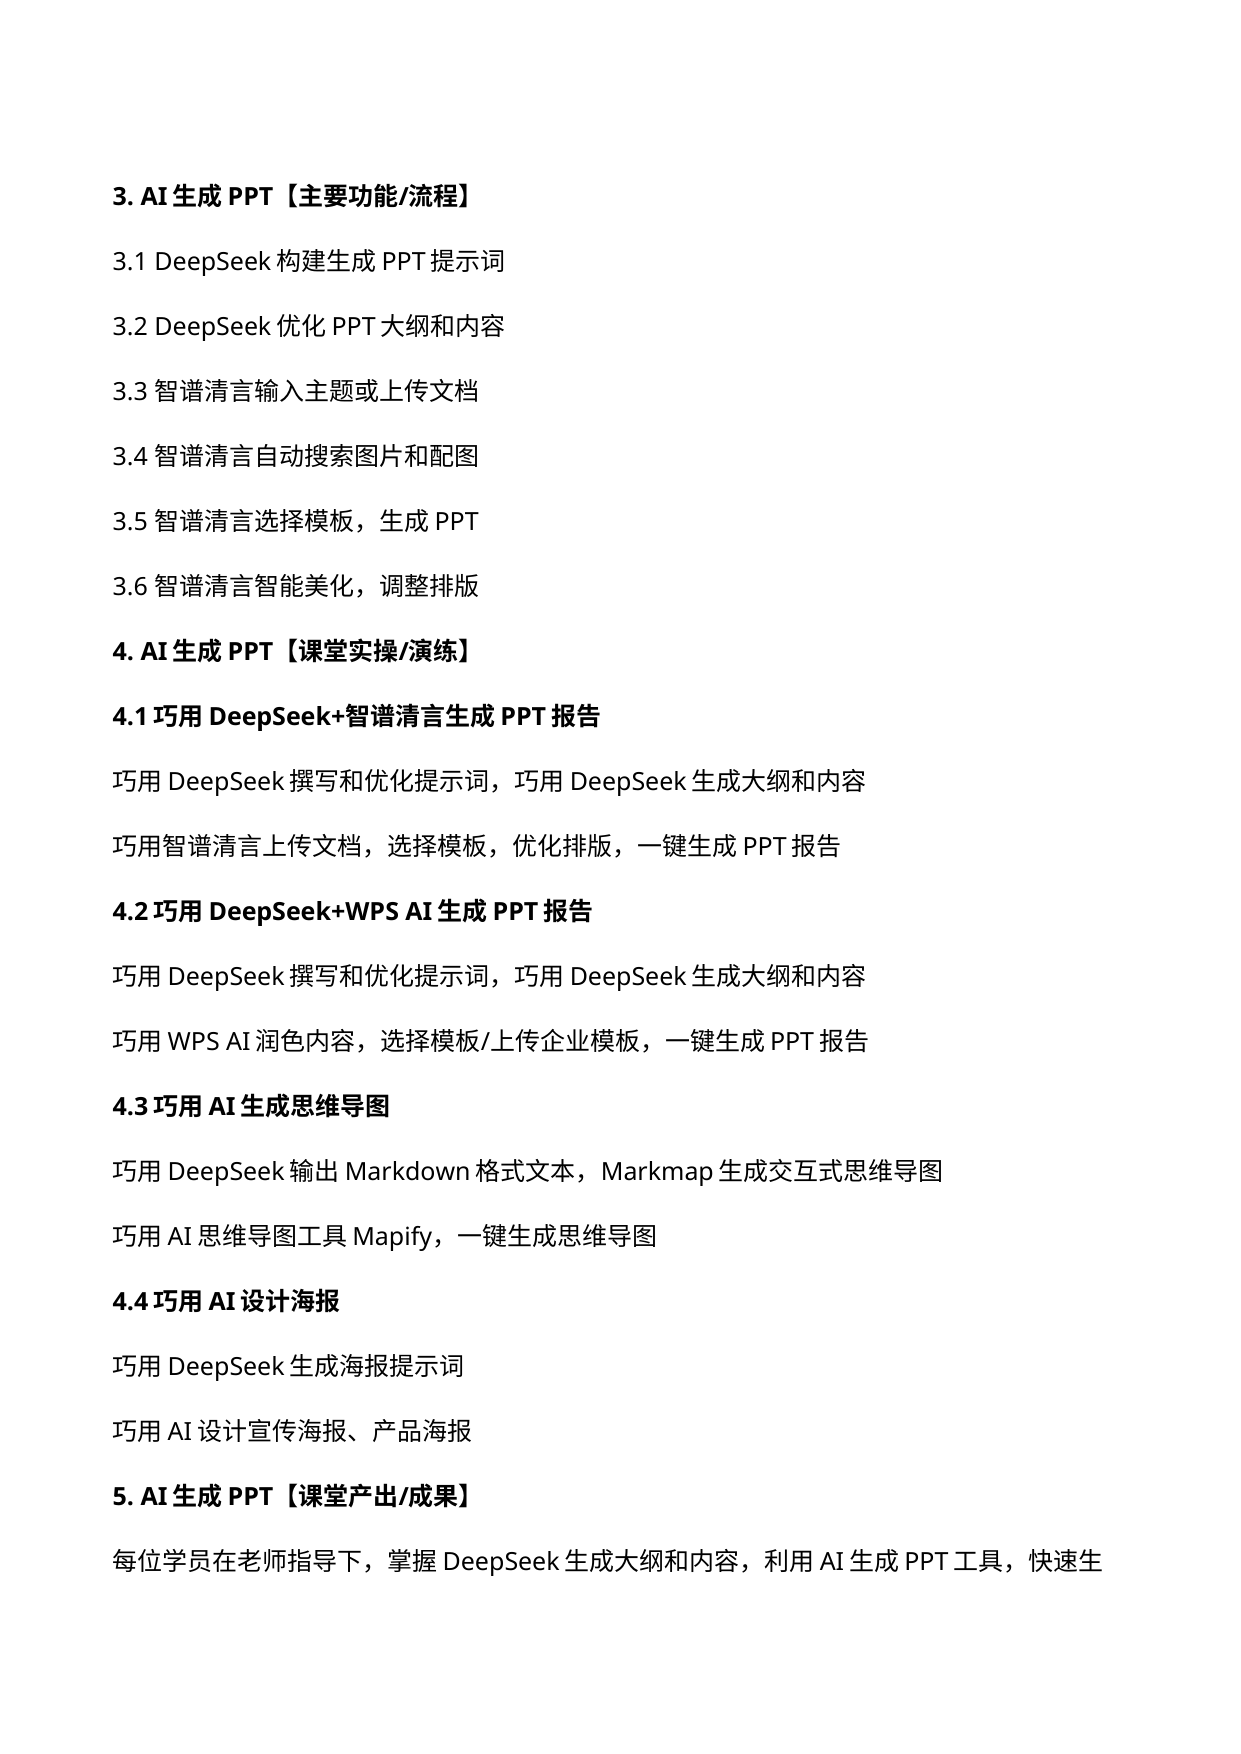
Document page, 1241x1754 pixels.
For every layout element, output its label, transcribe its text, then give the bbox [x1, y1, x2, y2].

text 巧用AI思维导图工具Mapify，一键生成思维导图 [112, 1202, 1128, 1267]
text 巧用AI设计宣传海报、产品海报 [112, 1397, 1128, 1462]
text 4.4巧用AI设计海报 [112, 1267, 1128, 1332]
text 4.3巧用AI生成思维导图 [112, 1072, 1128, 1137]
text 3.1 DeepSeek构建生成PPT提示词 [112, 227, 1128, 292]
text 5. AI生成PPT【课堂产出/成果】 [112, 1462, 1128, 1527]
text 3.3 智谱清言输入主题或上传文档 [112, 357, 1128, 422]
text 巧用DeepSeek撰写和优化提示词，巧用DeepSeek生成大纲和内容 [112, 942, 1128, 1007]
text 3.4 智谱清言自动搜索图片和配图 [112, 422, 1128, 487]
text 4.2巧用DeepSeek+WPS AI生成PPT报告 [112, 877, 1128, 942]
text 3.2 DeepSeek优化PPT大纲和内容 [112, 292, 1128, 357]
text 巧用DeepSeek撰写和优化提示词，巧用DeepSeek生成大纲和内容 [112, 747, 1128, 812]
text 3.6 智谱清言智能美化，调整排版 [112, 552, 1128, 617]
text 巧用DeepSeek生成海报提示词 [112, 1332, 1128, 1397]
text 3. AI生成PPT【主要功能/流程】 [112, 162, 1128, 227]
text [112, 1527, 1128, 1592]
text 巧用DeepSeek输出Markdown格式文本，Markmap生成交互式思维导图 [112, 1137, 1128, 1202]
text 4. AI生成PPT【课堂实操/演练】 [112, 617, 1128, 682]
text 巧用智谱清言上传文档，选择模板，优化排版，一键生成PPT报告 [112, 812, 1128, 877]
text 3.5 智谱清言选择模板，生成PPT [112, 487, 1128, 552]
text 巧用WPS AI润色内容，选择模板/上传企业模板，一键生成PPT报告 [112, 1007, 1128, 1072]
text 4.1巧用DeepSeek+智谱清言生成PPT报告 [112, 682, 1128, 747]
